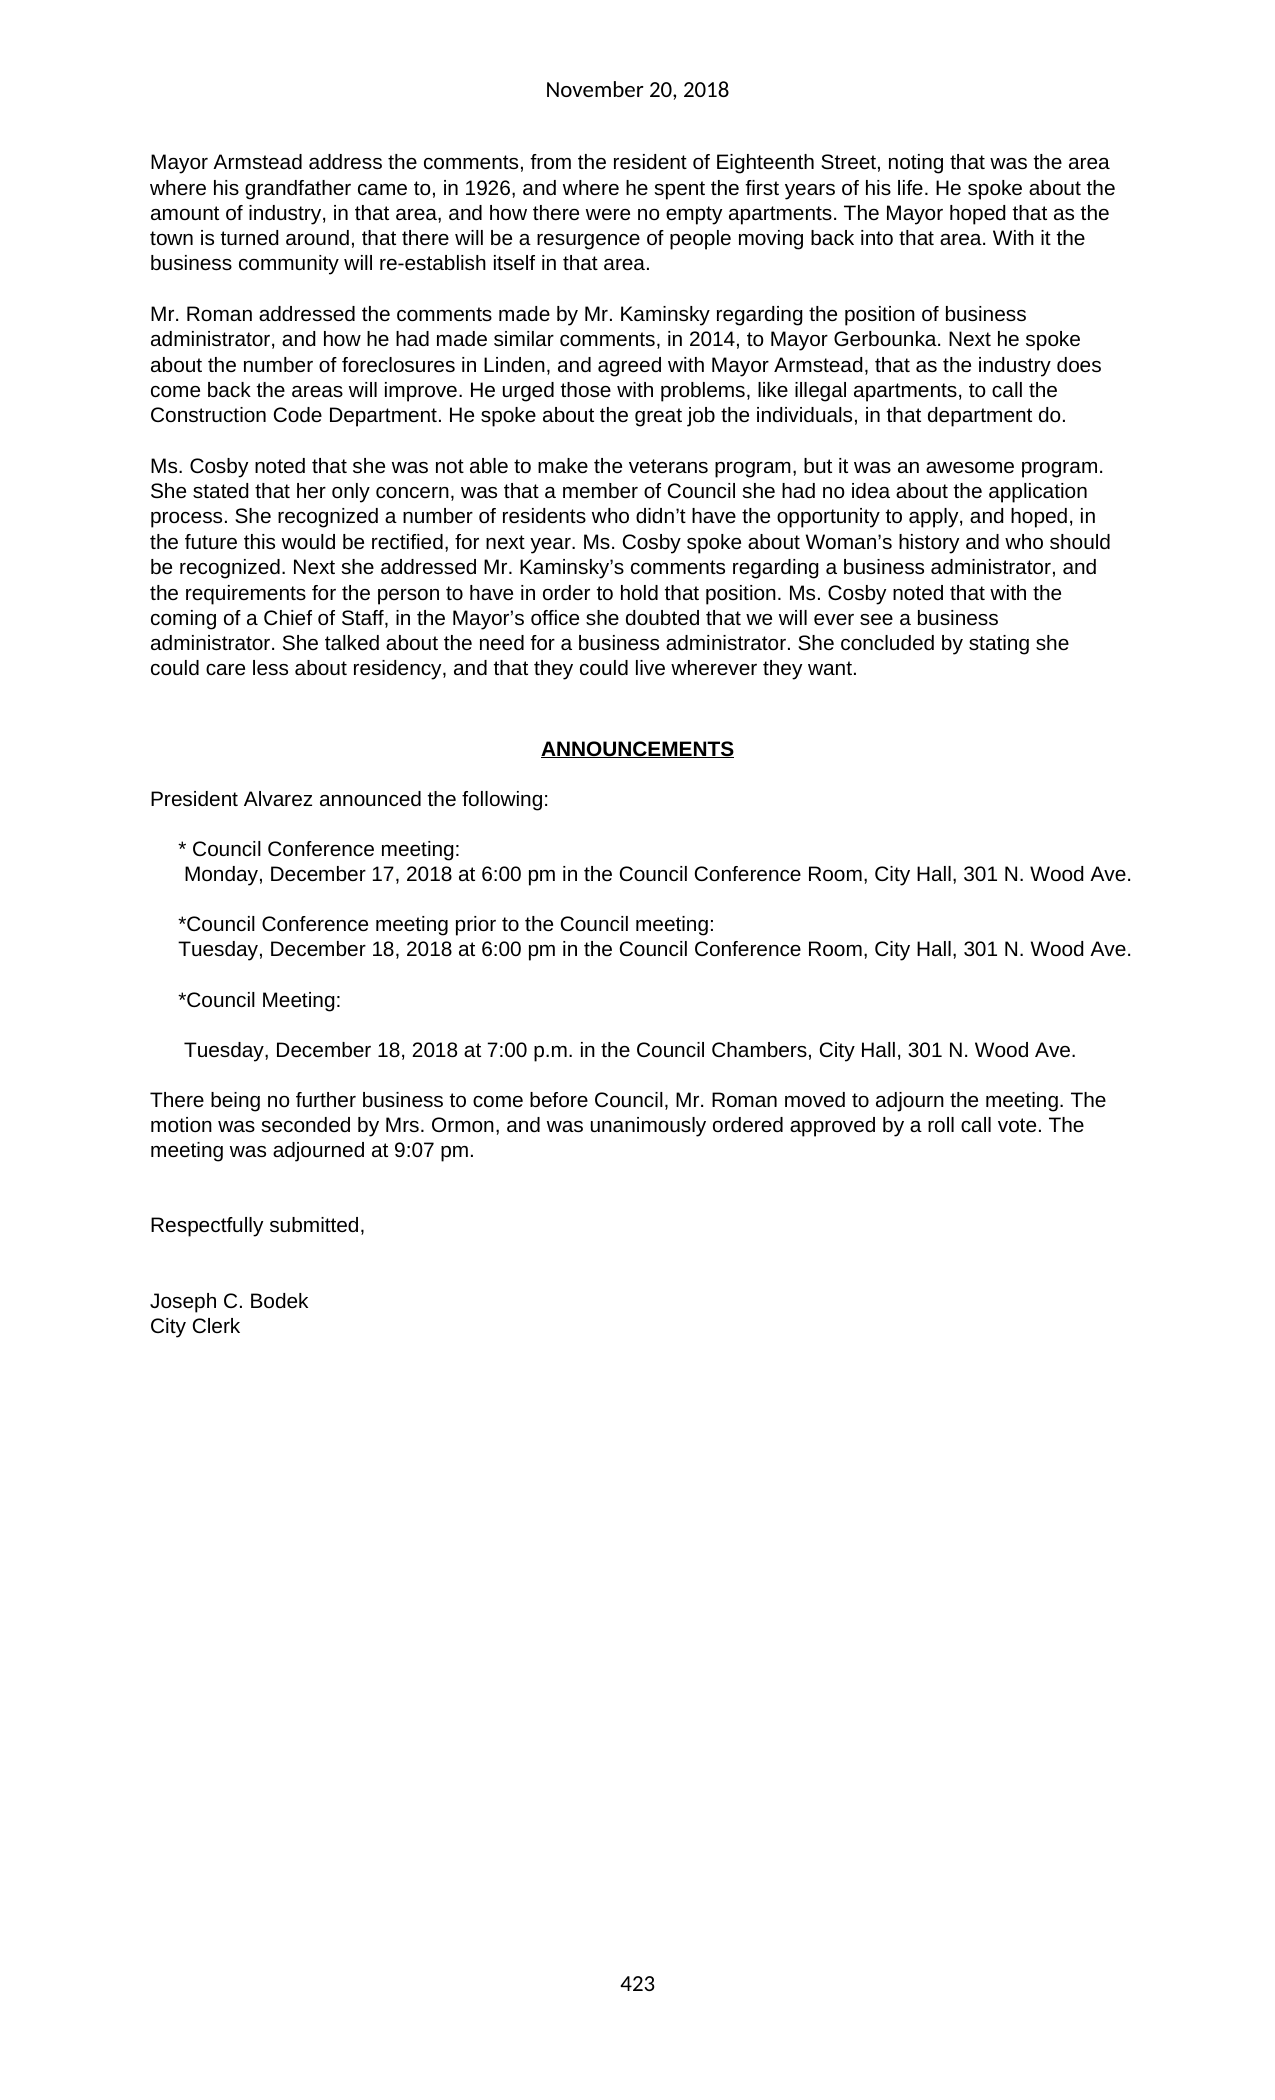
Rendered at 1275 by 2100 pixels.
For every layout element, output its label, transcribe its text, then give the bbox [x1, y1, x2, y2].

text Monday, December 17, 2018 at 6:00 pm in the Council Conference Room, City Hall, 301 N. Wood Ave. [103, 862, 1134, 886]
text Joseph C. Bodek City Clerk [150, 1289, 1125, 1338]
text Mr. Roman addressed the comments made by Mr. Kaminsky regarding the position of business administrator, and how he had made similar comments, in 2014, to Mayor Gerbounka. Next he spoke about the number of foreclosures in Linden, and agreed with Mayor Armstead, that as the industry does come back the areas will improve. He urged those with problems, like illegal apartments, to call the Construction Code Department. He spoke about the great job the individuals, in that department do. [150, 302, 1125, 427]
text President Alvarez announced the following: [150, 787, 1125, 811]
text *Council Conference meeting prior to the Council meeting: [178, 912, 1134, 936]
text Tuesday, December 18, 2018 at 6:00 pm in the Council Conference Room, City Hall, 301 N. Wood Ave. [178, 937, 1134, 961]
text There being no further business to come before Council, Mr. Roman moved to adjourn the meeting. The motion was seconded by Mrs. Ormon, and was unanimously ordered approved by a roll call vote. The meeting was adjourned at 9:07 pm. [150, 1088, 1125, 1162]
text Mayor Armstead address the comments, from the resident of Eighteenth Street, noting that was the area where his grandfather came to, in 1926, and where he spent the first years of his life. He spoke about the amount of industry, in that area, and how there were no empty apartments. The Mayor hoped that as the town is turned around, that there will be a resurgence of people moving back into that area. With it the business community will re-establish itself in that area. [150, 150, 1125, 275]
text ANNOUNCEMENTS [150, 736, 1125, 760]
text Tuesday, December 18, 2018 at 7:00 p.m. in the Council Chambers, City Hall, 301 N. Wood Ave. [103, 1038, 1134, 1062]
text Respectfully submitted, [150, 1213, 1125, 1237]
text Ms. Cosby noted that she was not able to make the veterans program, but it was an awesome program. She stated that her only concern, was that a member of Council she had no idea about the application process. She recognized a number of residents who didn’t have the opportunity to apply, and hoped, in the future this would be rectified, for next year. Ms. Cosby spoke about Woman’s history and who should be recognized. Next she addressed Mr. Kaminsky’s comments regarding a business administrator, and the requirements for the person to have in order to hold that position. Ms. Cosby noted that with the coming of a Chief of Staff, in the Mayor’s office she doubted that we will ever see a business administrator. She talked about the need for a business administrator. She concluded by stating she could care less about residency, and that they could live wherever they want. [150, 454, 1125, 680]
text * Council Conference meeting: [103, 837, 1134, 861]
text *Council Meeting: [103, 987, 1134, 1011]
